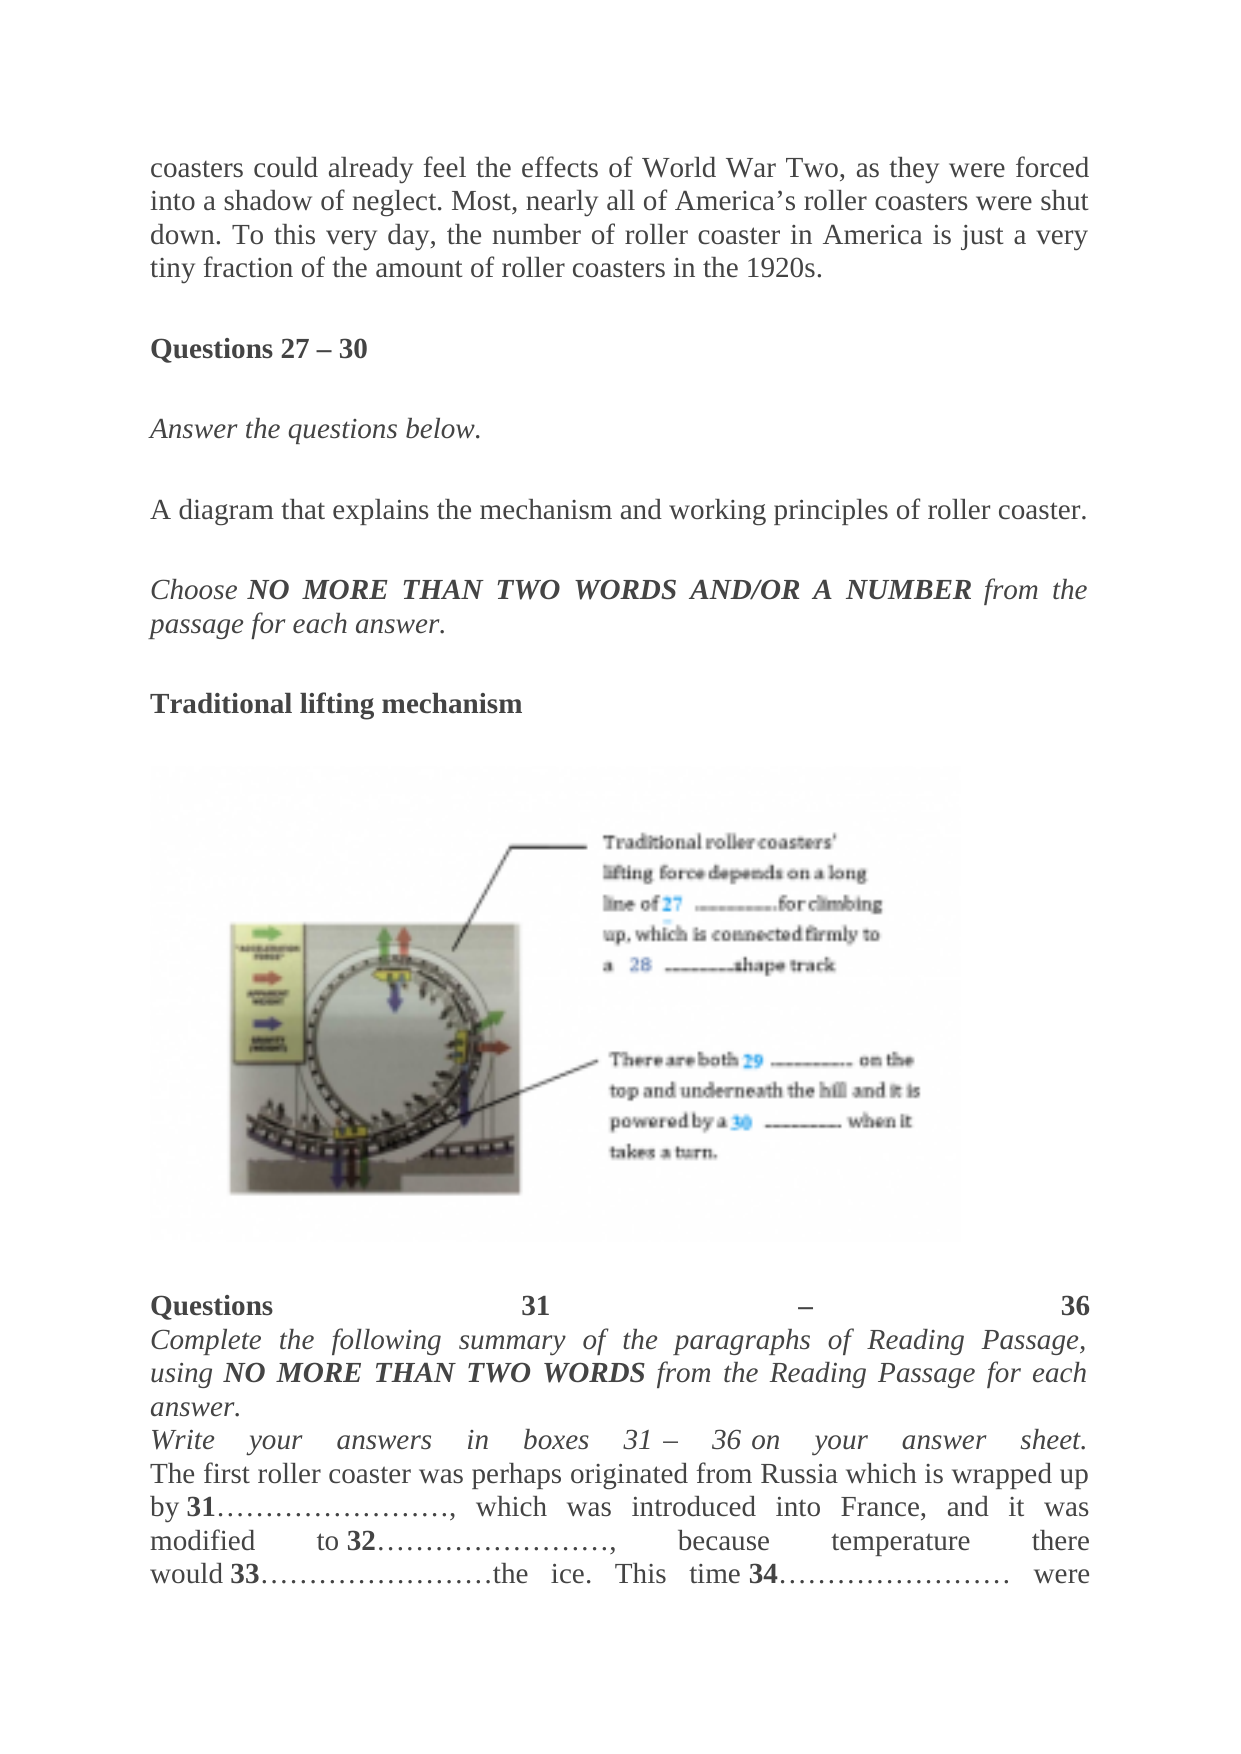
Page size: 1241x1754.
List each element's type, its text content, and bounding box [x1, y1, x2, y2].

text Traditional lifting mechanism [150, 686, 1090, 720]
text Questions 27 – 30 [150, 331, 1090, 364]
text Choose NO MORE THAN TWO WORDS AND/OR A NUMBER from the passage for each answer. [150, 572, 1090, 639]
picture [150, 766, 961, 1242]
text A diagram that explains the mechanism and working principles of roller coaster. [150, 492, 1090, 525]
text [150, 1288, 1090, 1590]
text Answer the questions below. [150, 411, 1090, 445]
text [150, 150, 1090, 284]
